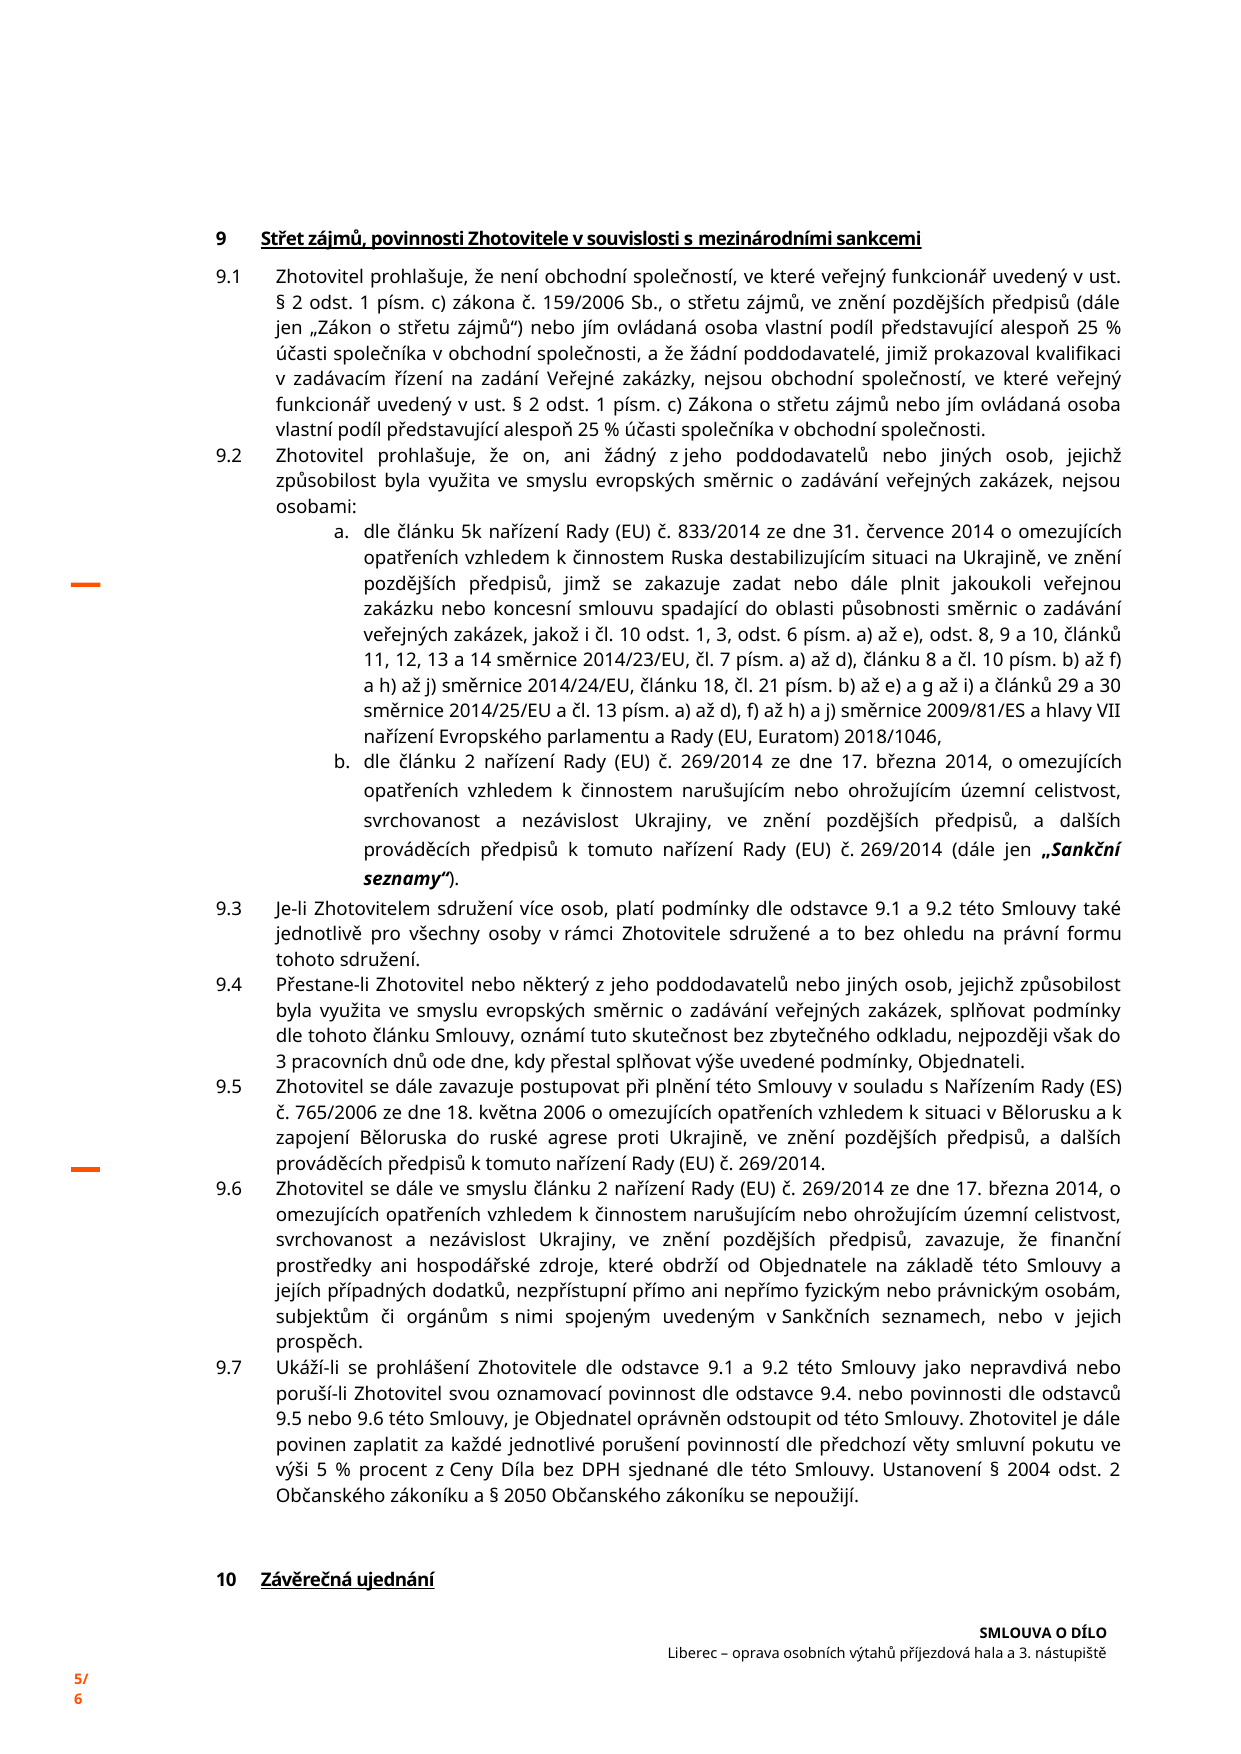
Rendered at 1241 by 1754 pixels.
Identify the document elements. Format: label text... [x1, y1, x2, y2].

subtitle Je-li Zhotovitelem sdružení více osob, platí podmínky dle odstavce 9.1 a 9.2 této Smlouvy také jednotlivě pro všechny osoby v rámci Zhotovitele sdružené a to bez ohledu na právní formu tohoto sdružení. [216, 895, 1122, 971]
subtitle Střet zájmů, povinnosti Zhotovitele v souvislosti s mezinárodními sankcemi [216, 226, 1122, 251]
subtitle dle článku 5k nařízení Rady (EU) č. 833/2014 ze dne 31. července 2014 o omezujících opatřeních vzhledem k činnostem Ruska destabilizujícím situaci na Ukrajině, ve znění pozdějších předpisů, jimž se zakazuje zadat nebo dále plnit jakoukoli veřejnou zakázku nebo koncesní smlouvu spadající do oblasti působnosti směrnic o zadávání veřejných zakázek, jakož i čl. 10 odst. 1, 3, odst. 6 písm. a) až e), odst. 8, 9 a 10, článků 11, 12, 13 a 14 směrnice 2014/23/EU, čl. 7 písm. a) až d), článku 8 a čl. 10 písm. b) až f) a h) až j) směrnice 2014/24/EU, článku 18, čl. 21 písm. b) až e) a g až i) a článků 29 a 30 směrnice 2014/25/EU a čl. 13 písm. a) až d), f) až h) a j) směrnice 2009/81/ES a hlavy VII nařízení Evropského parlamentu a Rady (EU, Euratom) 2018/1046, [334, 519, 1122, 748]
subtitle Zhotovitel se dále ve smyslu článku 2 nařízení Rady (EU) č. 269/2014 ze dne 17. března 2014, o omezujících opatřeních vzhledem k činnostem narušujícím nebo ohrožujícím územní celistvost, svrchovanost a nezávislost Ukrajiny, ve znění pozdějších předpisů, zavazuje, že finanční prostředky ani hospodářské zdroje, které obdrží od Objednatele na základě této Smlouvy a jejích případných dodatků, nezpřístupní přímo ani nepřímo fyzickým nebo právnickým osobám, subjektům či orgánům s nimi spojeným uvedeným v Sankčních seznamech, nebo v jejich prospěch. [216, 1176, 1122, 1354]
subtitle Závěrečná ujednání [216, 1566, 1122, 1592]
subtitle Zhotovitel se dále zavazuje postupovat při plnění této Smlouvy v souladu s Nařízením Rady (ES) č. 765/2006 ze dne 18. května 2006 o omezujících opatřeních vzhledem k situaci v Bělorusku a k zapojení Běloruska do ruské agrese proti Ukrajině, ve znění pozdějších předpisů, a dalších prováděcích předpisů k tomuto nařízení Rady (EU) č. 269/2014. [216, 1073, 1122, 1176]
subtitle Ukáží-li se prohlášení Zhotovitele dle odstavce 9.1 a 9.2 této Smlouvy jako nepravdivá nebo poruší-li Zhotovitel svou oznamovací povinnost dle odstavce 9.4. nebo povinnosti dle odstavců 9.5 nebo 9.6 této Smlouvy, je Objednatel oprávněn odstoupit od této Smlouvy. Zhotovitel je dále povinen zaplatit za každé jednotlivé porušení povinností dle předchozí věty smluvní pokutu ve výši 5 % procent z Ceny Díla bez DPH sjednané dle této Smlouvy. Ustanovení § 2004 odst. 2 Občanského zákoníku a § 2050 Občanského zákoníku se nepoužijí. [216, 1354, 1122, 1507]
subtitle Přestane-li Zhotovitel nebo některý z jeho poddodavatelů nebo jiných osob, jejichž způsobilost byla využita ve smyslu evropských směrnic o zadávání veřejných zakázek, splňovat podmínky dle tohoto článku Smlouvy, oznámí tuto skutečnost bez zbytečného odkladu, nejpozději však do 3 pracovních dnů ode dne, kdy přestal splňovat výše uvedené podmínky, Objednateli. [216, 971, 1122, 1073]
subtitle dle článku 2 nařízení Rady (EU) č. 269/2014 ze dne 17. března 2014, o omezujících opatřeních vzhledem k činnostem narušujícím nebo ohrožujícím územní celistvost, svrchovanost a nezávislost Ukrajiny, ve znění pozdějších předpisů, a dalších prováděcích předpisů k tomuto nařízení Rady (EU) č. 269/2014 (dále jen „Sankční seznamy“). [334, 748, 1122, 891]
subtitle Zhotovitel prohlašuje, že on, ani žádný z jeho poddodavatelů nebo jiných osob, jejichž způsobilost byla využita ve smyslu evropských směrnic o zadávání veřejných zakázek, nejsou osobami: [216, 442, 1122, 519]
subtitle Zhotovitel prohlašuje, že není obchodní společností, ve které veřejný funkcionář uvedený v ust. § 2 odst. 1 písm. c) zákona č. 159/2006 Sb., o střetu zájmů, ve znění pozdějších předpisů (dále jen „Zákon o střetu zájmů“) nebo jím ovládaná osoba vlastní podíl představující alespoň 25 % účasti společníka v obchodní společnosti, a že žádní poddodavatelé, jimiž prokazoval kvalifikaci v zadávacím řízení na zadání Veřejné zakázky, nejsou obchodní společností, ve které veřejný funkcionář uvedený v ust. § 2 odst. 1 písm. c) Zákona o střetu zájmů nebo jím ovládaná osoba vlastní podíl představující alespoň 25 % účasti společníka v obchodní společnosti. [216, 264, 1122, 442]
